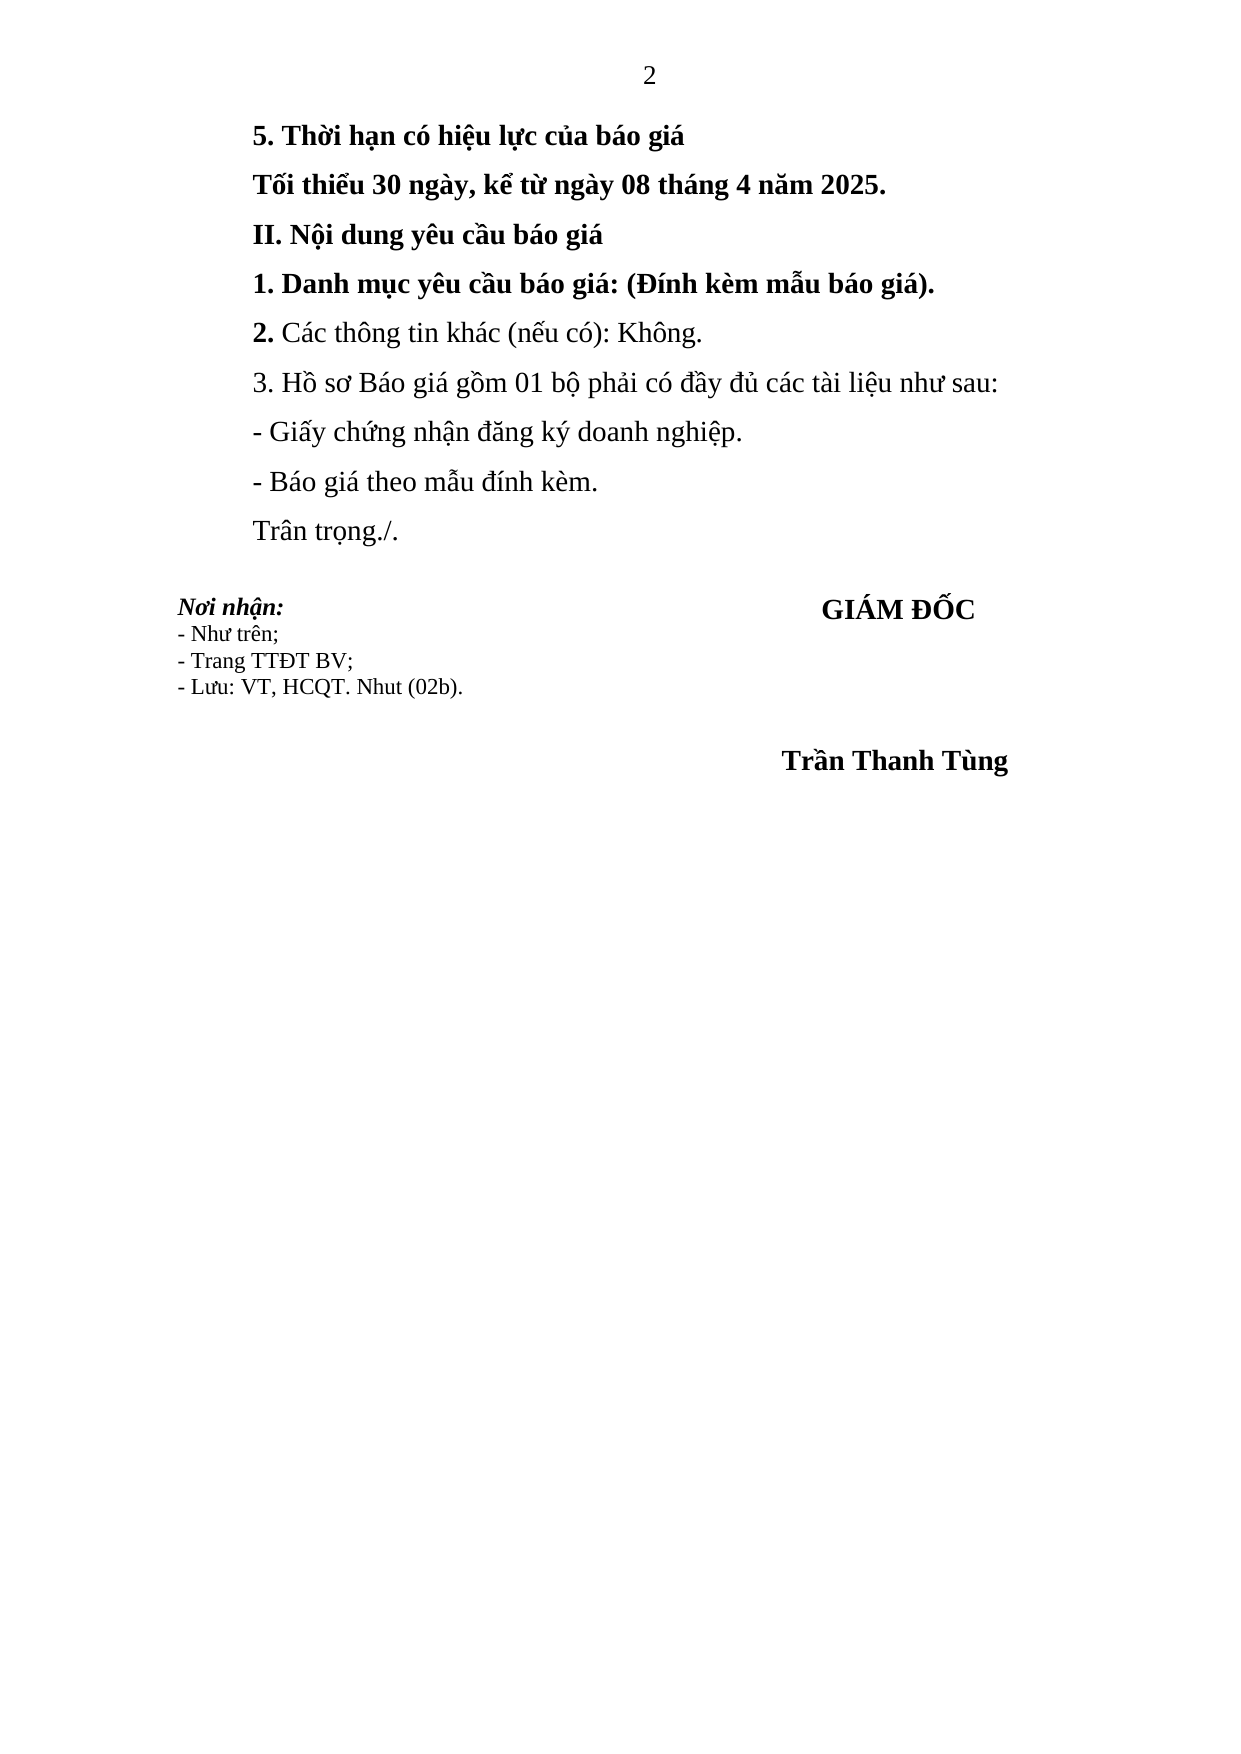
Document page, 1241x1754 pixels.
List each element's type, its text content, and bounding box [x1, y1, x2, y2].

table_header Nơi nhận: - Như trên; - Trang TTĐT BV; - Lưu: VT, HCQT. Nhut (02b). [166, 592, 649, 802]
text II. Nội dung yêu cầu báo giá [177, 217, 1122, 250]
text 5. Thời hạn có hiệu lực của báo giá [177, 118, 1122, 152]
text 1. Danh mục yêu cầu báo giá: (Đính kèm mẫu báo giá). [177, 266, 1122, 300]
text Trân trọng./. [177, 513, 1122, 547]
text Tối thiểu 30 ngày, kể từ ngày 08 tháng 4 năm 2025. [177, 167, 1122, 201]
text - Giấy chứng nhận đăng ký doanh nghiệp. [177, 414, 1122, 448]
table_header GIÁM ĐỐC Trần Thanh Tùng [649, 592, 1133, 802]
text - Báo giá theo mẫu đính kèm. [177, 464, 1122, 497]
text 3. Hồ sơ Báo giá gồm 01 bộ phải có đầy đủ các tài liệu như sau: [177, 365, 1122, 398]
subtitle 2. Các thông tin khác (nếu có): Không. [177, 316, 1122, 349]
